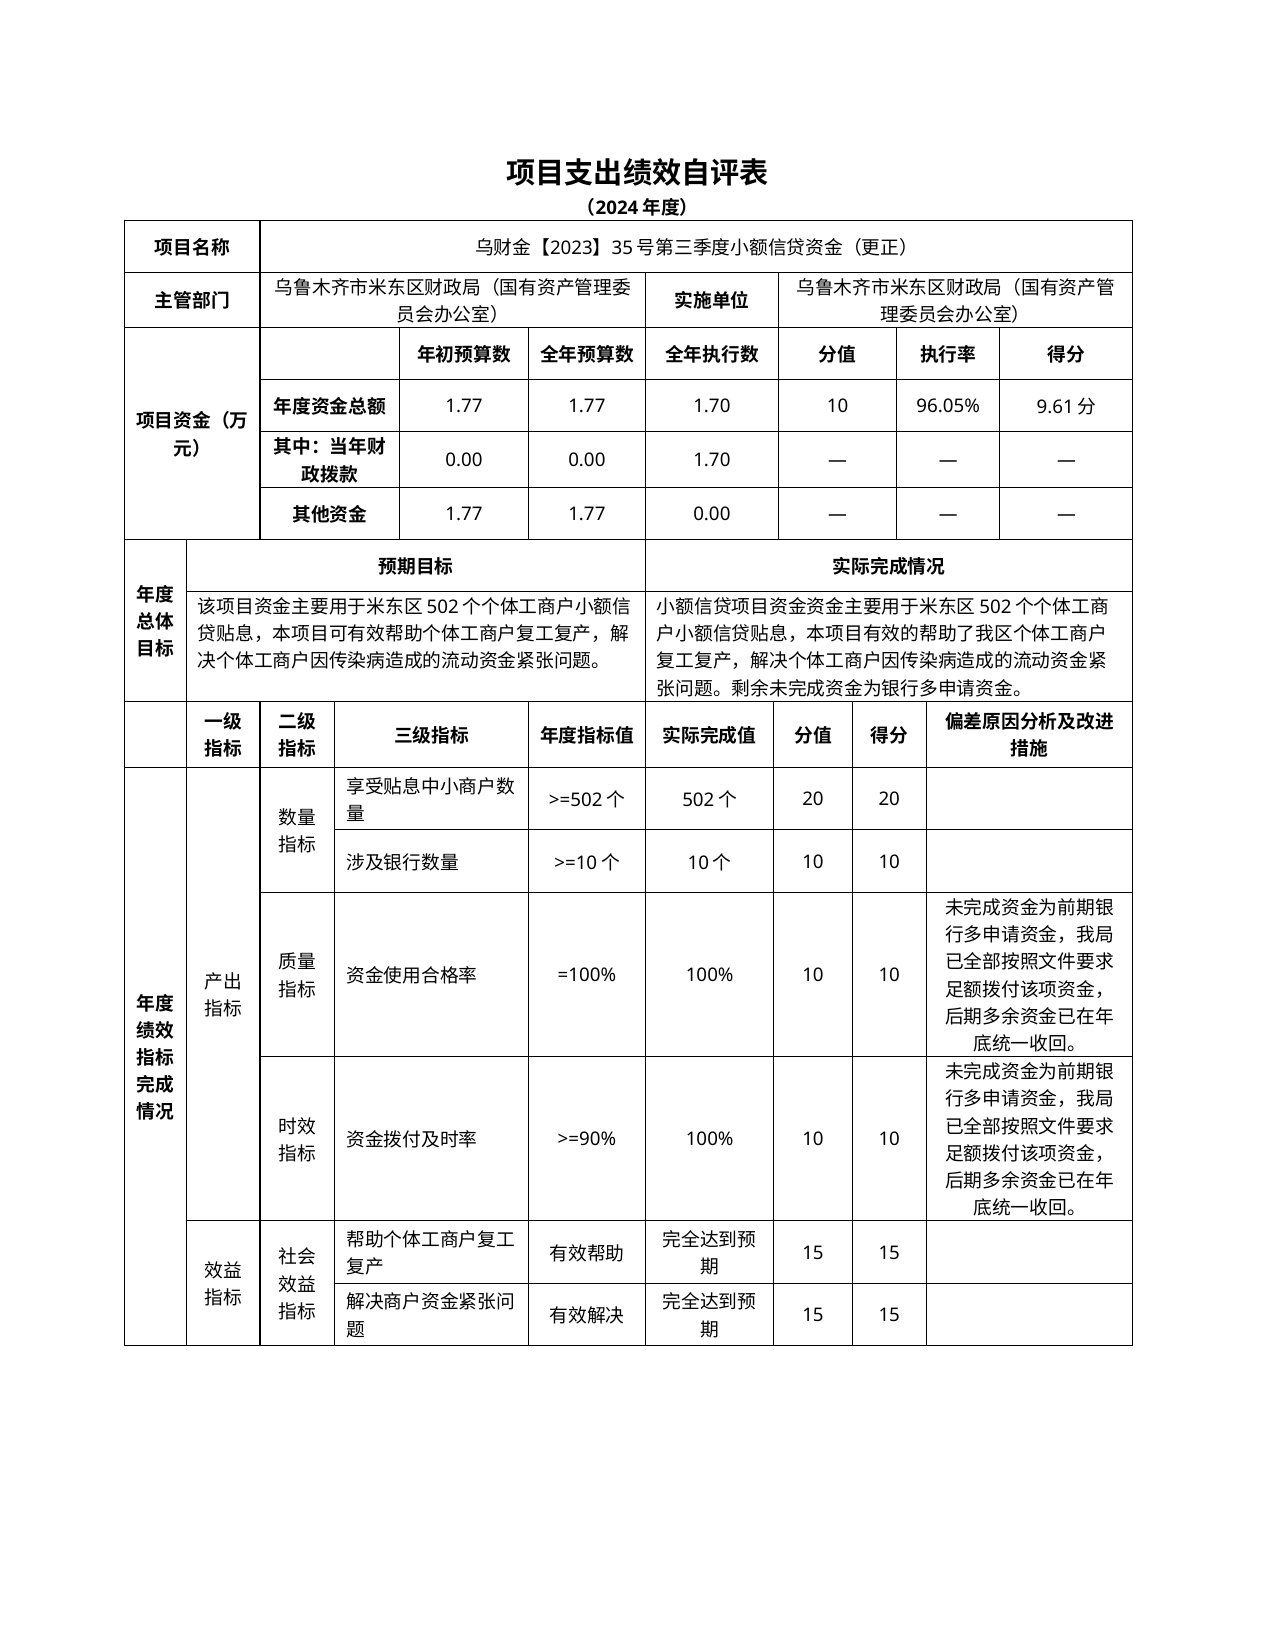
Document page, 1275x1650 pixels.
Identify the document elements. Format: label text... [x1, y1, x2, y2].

table_cell 有效解决 [529, 1284, 645, 1345]
table_cell >=10个 [529, 830, 645, 892]
table_cell =100% [529, 893, 645, 1056]
table_cell 0.00 [646, 488, 778, 539]
table_cell 10 [779, 380, 896, 431]
table_cell 有效帮助 [529, 1221, 645, 1282]
table_cell 资金使用合格率 [335, 893, 528, 1056]
table_cell 得分 [1000, 328, 1132, 379]
table_cell 10 [853, 1057, 926, 1220]
table_cell 10 [774, 893, 852, 1056]
table_cell 0.00 [400, 432, 528, 487]
table_cell 10 [774, 830, 852, 892]
table_cell 年度资金总额 [261, 380, 399, 431]
table_cell 该项目资金主要用于米东区502个个体工商户小额信贷贴息，本项目可有效帮助个体工商户复工复产，解决个体工商户因传染病造成的流动资金紧张问题。 [187, 592, 645, 701]
table_cell >=502个 [529, 768, 645, 829]
table_cell 年初预算数 [400, 328, 528, 379]
table_cell 涉及银行数量 [335, 830, 528, 892]
table_cell 1.70 [646, 380, 778, 431]
table_cell 100% [646, 893, 773, 1056]
table_cell 实际完成情况 [646, 540, 1132, 591]
table_cell 分值 [774, 702, 852, 767]
table_cell 乌鲁木齐市米东区财政局（国有资产管理委员会办公室） [261, 273, 645, 327]
table_header 乌财金【2023】35号第三季度小额信贷资金（更正） [261, 221, 1132, 272]
table_cell 帮助个体工商户复工复产 [335, 1221, 528, 1282]
table_cell 社会效益指标 [261, 1221, 334, 1345]
table_cell 预期目标 [187, 540, 645, 591]
table_cell 502个 [646, 768, 773, 829]
table_cell 全年预算数 [529, 328, 645, 379]
table_cell 二级指标 [261, 702, 334, 767]
table_cell 10 [774, 1057, 852, 1220]
table_cell 执行率 [897, 328, 999, 379]
table_cell — [779, 488, 896, 539]
table_cell 其他资金 [261, 488, 399, 539]
table_cell 时效指标 [261, 1057, 334, 1220]
table_cell 完全达到预期 [646, 1284, 773, 1345]
table_cell 享受贴息中小商户数量 [335, 768, 528, 829]
table_cell 资金拨付及时率 [335, 1057, 528, 1220]
table_cell [927, 768, 1132, 829]
table_cell 解决商户资金紧张问题 [335, 1284, 528, 1345]
table_cell 1.77 [400, 380, 528, 431]
table_cell 1.77 [529, 380, 645, 431]
table_cell [261, 328, 399, 379]
table_cell 小额信贷项目资金资金主要用于米东区502个个体工商户小额信贷贴息，本项目有效的帮助了我区个体工商户复工复产，解决个体工商户因传染病造成的流动资金紧张问题。剩余未完成资金为银行多申请资金。 [646, 592, 1132, 701]
table_cell — [897, 432, 999, 487]
table_cell 20 [774, 768, 852, 829]
table_cell — [1000, 488, 1132, 539]
table_cell — [897, 488, 999, 539]
table_cell [125, 702, 186, 767]
table_cell 质量指标 [261, 893, 334, 1056]
table_cell 分值 [779, 328, 896, 379]
table_header 项目名称 [125, 221, 259, 272]
table_cell 1.70 [646, 432, 778, 487]
table_cell 未完成资金为前期银行多申请资金，我局已全部按照文件要求足额拨付该项资金，后期多余资金已在年底统一收回。 [927, 893, 1132, 1056]
table_cell 实施单位 [646, 273, 778, 327]
table_cell >=90% [529, 1057, 645, 1220]
table_cell 15 [853, 1221, 926, 1282]
table_cell 其中：当年财政拨款 [261, 432, 399, 487]
table_cell — [1000, 432, 1132, 487]
table_cell 实际完成值 [646, 702, 773, 767]
table_cell 15 [853, 1284, 926, 1345]
table_cell 效益指标 [187, 1221, 259, 1345]
table_cell 年度总体目标 [125, 540, 186, 701]
table_cell 15 [774, 1221, 852, 1282]
table_cell 年度指标值 [529, 702, 645, 767]
table_cell 10 [853, 893, 926, 1056]
table_cell 20 [853, 768, 926, 829]
table_cell 数量指标 [261, 768, 334, 892]
table_cell 完全达到预期 [646, 1221, 773, 1282]
table_cell 10 [853, 830, 926, 892]
table_cell 项目资金（万元） [125, 328, 259, 539]
table_cell [927, 1284, 1132, 1345]
table_cell 三级指标 [335, 702, 528, 767]
table_cell 100% [646, 1057, 773, 1220]
table_cell 偏差原因分析及改进措施 [927, 702, 1132, 767]
table_cell 15 [774, 1284, 852, 1345]
table_cell 主管部门 [125, 273, 259, 327]
table_cell 产出指标 [187, 768, 259, 1220]
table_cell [927, 1057, 1132, 1220]
text （2024年度） [187, 192, 1087, 219]
table_cell [927, 1221, 1132, 1282]
table_cell — [779, 432, 896, 487]
table_cell [927, 830, 1132, 892]
table_cell 1.77 [529, 488, 645, 539]
table_cell 0.00 [529, 432, 645, 487]
table_cell 1.77 [400, 488, 528, 539]
table_cell 96.05% [897, 380, 999, 431]
table_cell 9.61分 [1000, 380, 1132, 431]
table_cell 得分 [853, 702, 926, 767]
table_cell 年度绩效指标完成情况 [125, 768, 186, 1345]
table_cell 全年执行数 [646, 328, 778, 379]
table_cell 10个 [646, 830, 773, 892]
table_cell 一级指标 [187, 702, 259, 767]
table_cell 乌鲁木齐市米东区财政局（国有资产管理委员会办公室） [779, 273, 1132, 327]
text 项目支出绩效自评表 [187, 150, 1087, 192]
